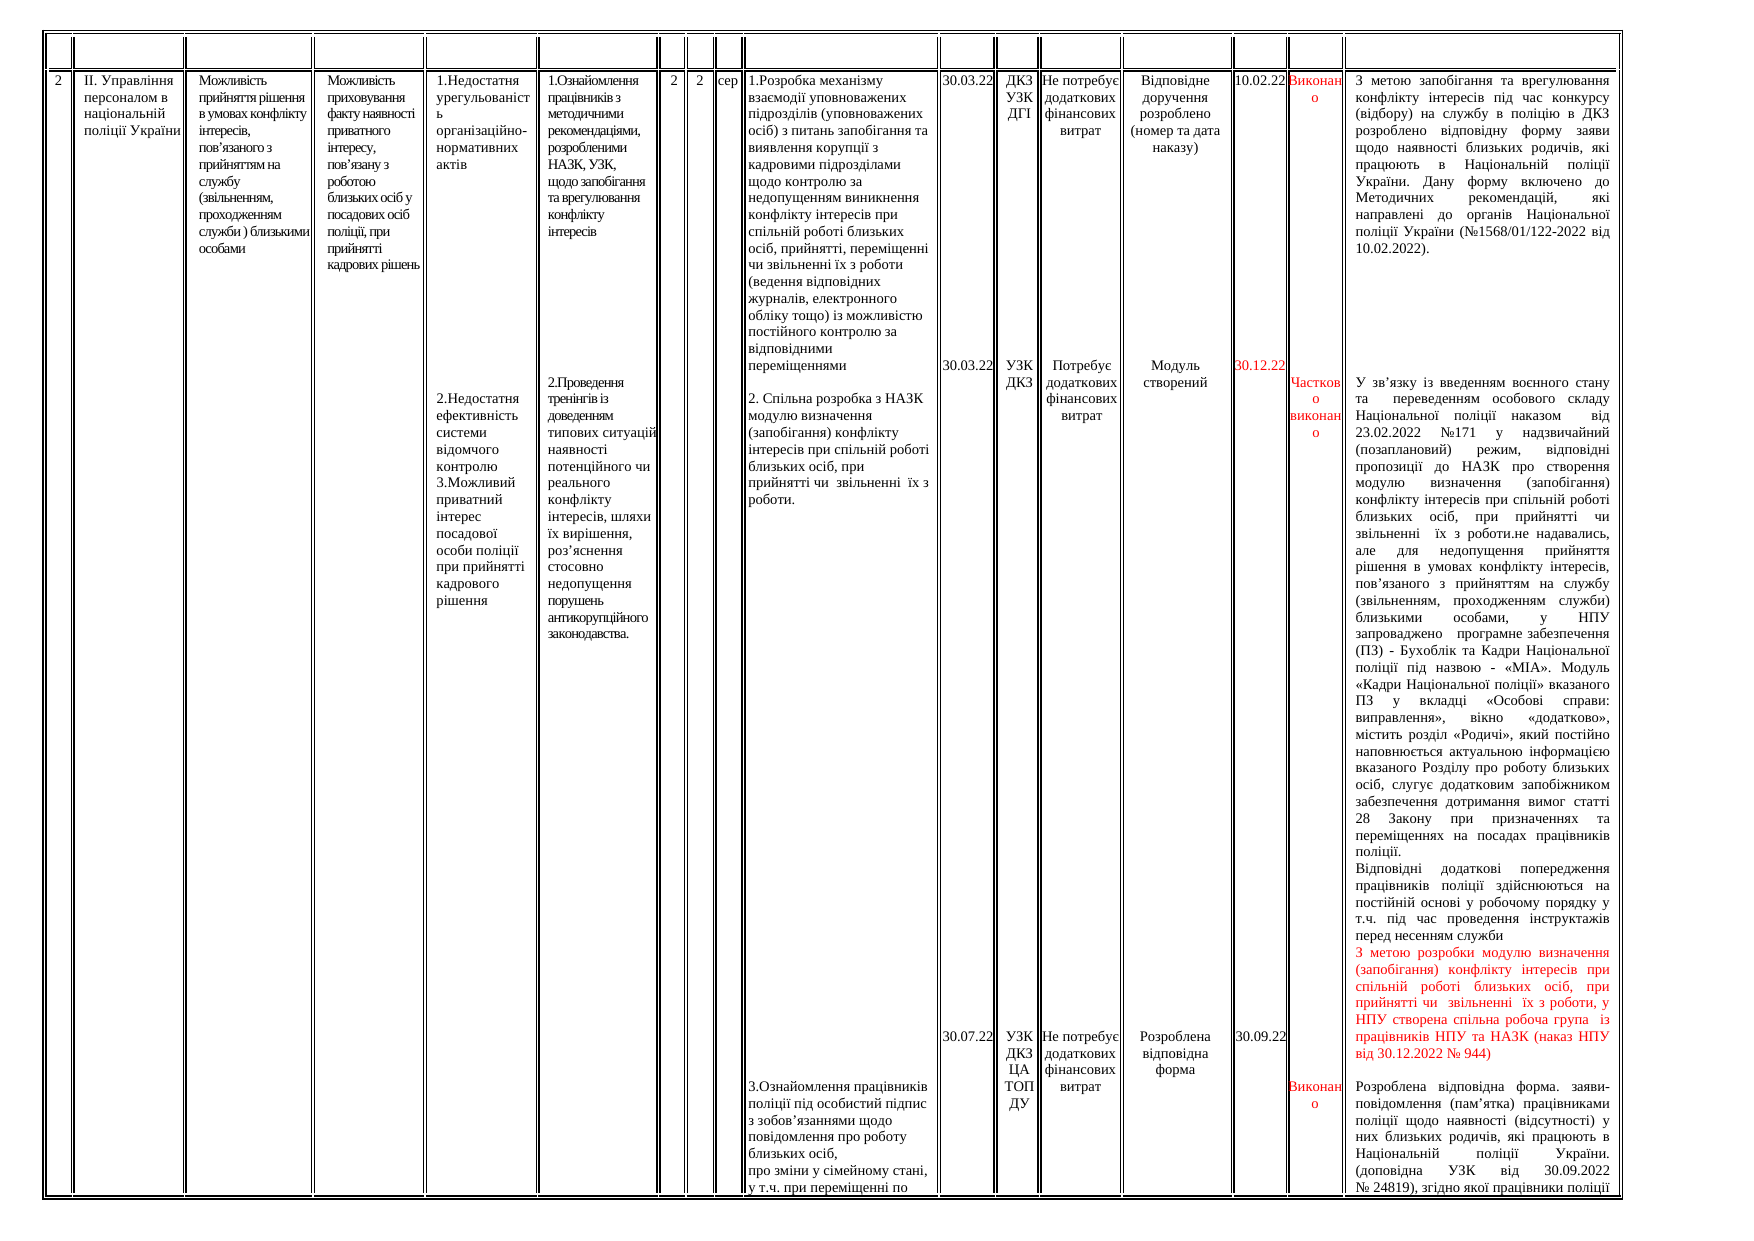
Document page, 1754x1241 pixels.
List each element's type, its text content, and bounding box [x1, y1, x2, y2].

table_cell сер [715, 72, 743, 1195]
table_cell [538, 72, 658, 1195]
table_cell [1288, 68, 1344, 1195]
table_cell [939, 34, 995, 67]
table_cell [744, 68, 939, 1195]
table_cell 2 [686, 68, 715, 1195]
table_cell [939, 71, 995, 1195]
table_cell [185, 31, 313, 67]
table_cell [1122, 68, 1233, 1195]
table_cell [313, 68, 425, 1195]
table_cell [313, 31, 425, 67]
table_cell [425, 68, 538, 1195]
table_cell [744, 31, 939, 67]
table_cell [1040, 68, 1122, 1195]
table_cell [185, 68, 313, 1195]
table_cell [1344, 68, 1621, 1195]
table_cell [1040, 31, 1122, 67]
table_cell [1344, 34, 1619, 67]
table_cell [1288, 31, 1344, 67]
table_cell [1122, 31, 1233, 67]
table_cell 2 [659, 68, 686, 1195]
table_cell 2 [44, 68, 73, 1195]
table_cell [73, 68, 185, 1195]
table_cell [995, 31, 1039, 67]
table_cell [1233, 68, 1288, 1195]
table_cell 1 [659, 31, 686, 67]
table_cell низ [715, 34, 743, 67]
table_cell 1 [44, 31, 73, 67]
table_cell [995, 68, 1039, 1195]
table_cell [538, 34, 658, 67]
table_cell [1233, 31, 1288, 67]
table_cell 1 [686, 31, 715, 67]
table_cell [73, 31, 185, 67]
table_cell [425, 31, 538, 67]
